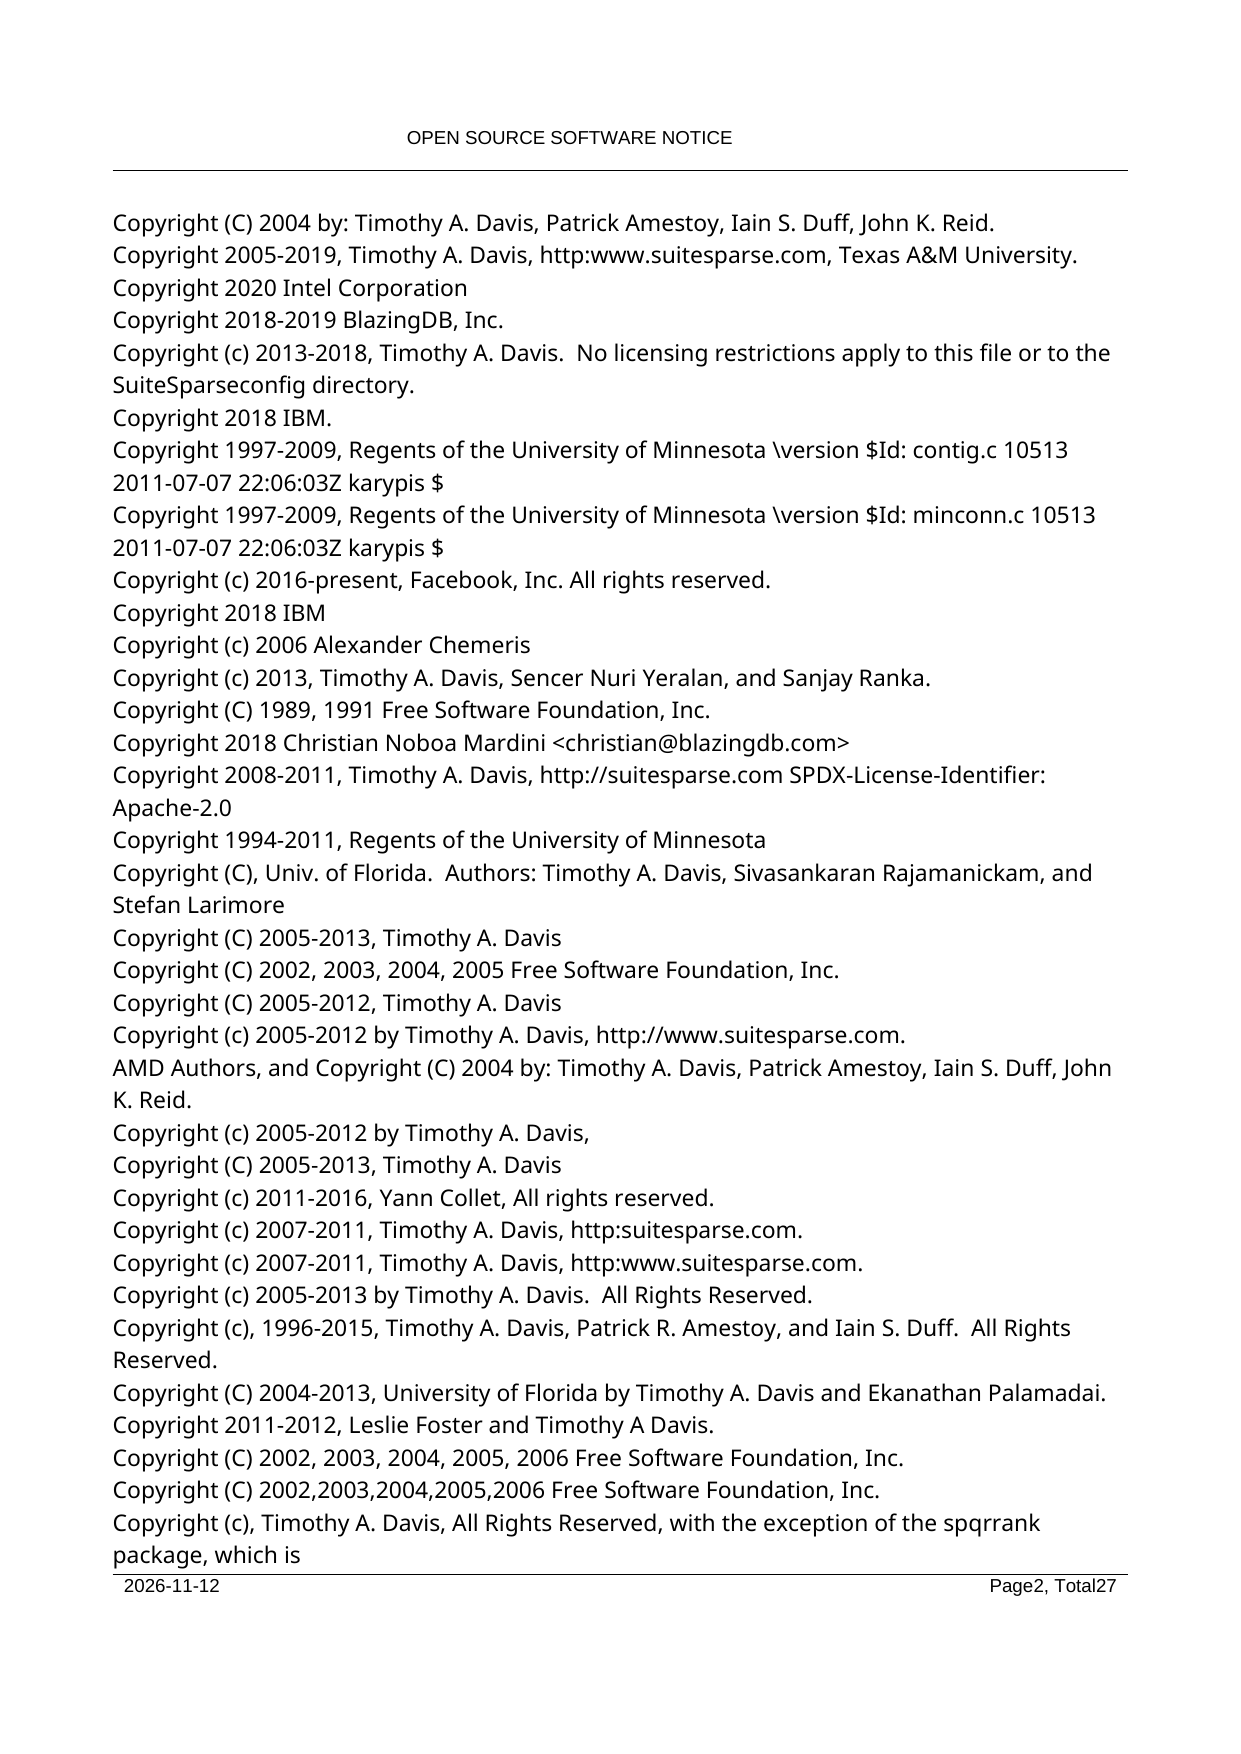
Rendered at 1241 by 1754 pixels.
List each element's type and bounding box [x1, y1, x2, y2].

text [112, 206, 1128, 1571]
